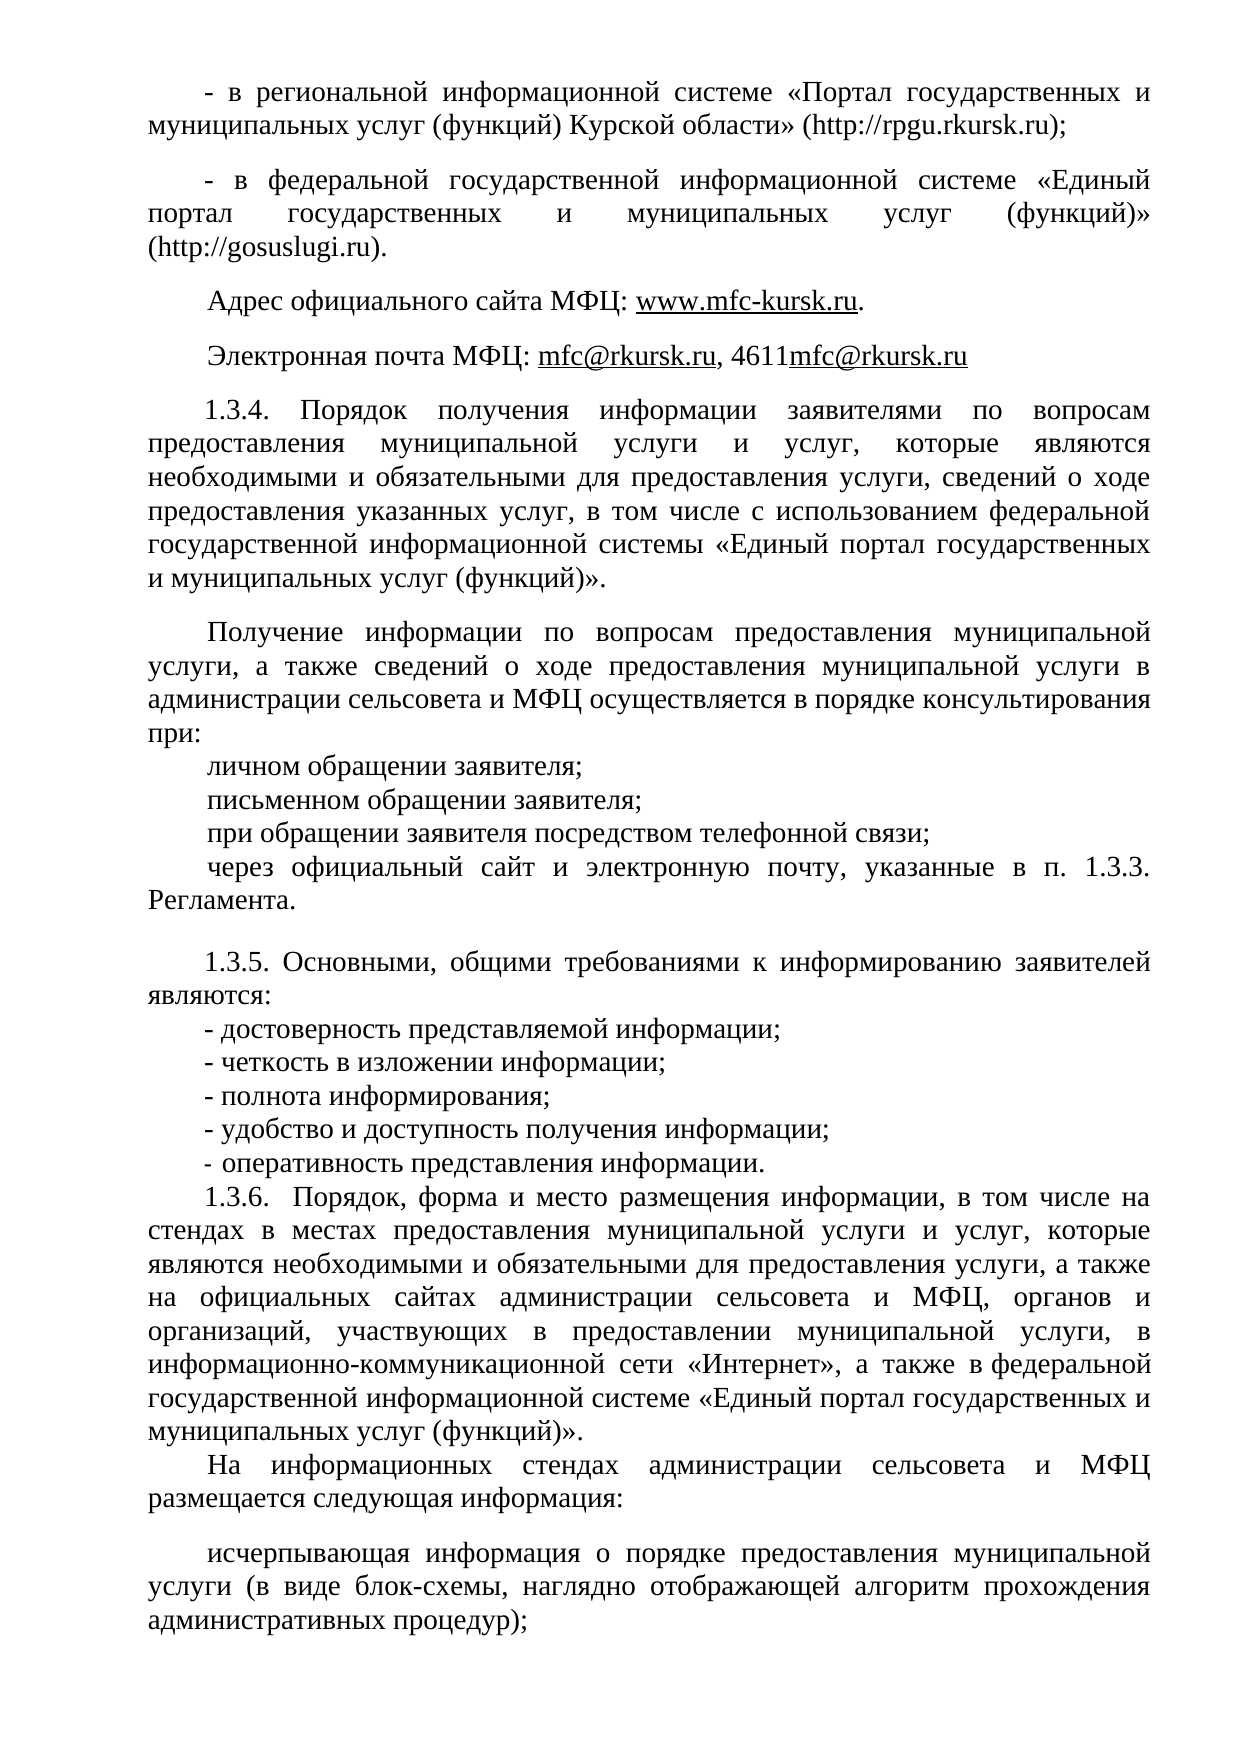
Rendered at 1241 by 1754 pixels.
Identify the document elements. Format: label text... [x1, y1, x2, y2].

text 1.3.4. Порядок получения информации заявителями по вопросам предоставления муниципальной услуги и услуг, которые являются необходимыми и обязательными для предоставления услуги, сведений о ходе предоставления указанных услуг, в том числе с использованием федеральной государственной информационной системы «Единый портал государственных и муниципальных услуг (функций)». [148, 392, 1152, 593]
list оперативность представления информации. [148, 1145, 1152, 1179]
text через официальный сайт и электронную почту, указанные в п. 1.3.3. Регламента. [148, 849, 1152, 916]
text письменном обращении заявителя; [148, 782, 1152, 815]
text - полнота информирования; [148, 1078, 1152, 1112]
text - достоверность представляемой информации; [148, 1011, 1152, 1044]
text 1.3.6. Порядок, форма и место размещения информации, в том числе на стендах в местах предоставления муниципальной услуги и услуг, которые являются необходимыми и обязательными для предоставления услуги, а также на официальных сайтах администрации сельсовета и МФЦ, органов и организаций, участвующих в предоставлении муниципальной услуги, в информационно-коммуникационной сети «Интернет», а также в федеральной государственной информационной системе «Единый портал государственных и муниципальных услуг (функций)». [148, 1179, 1152, 1447]
text - в федеральной государственной информационной системе «Единый портал государственных и муниципальных услуг (функций)» (http://gosuslugi.ru). [148, 162, 1152, 262]
text личном обращении заявителя; [148, 748, 1152, 782]
text Адрес официального сайта МФЦ: www.mfc-kursk.ru. [148, 283, 1152, 317]
text при обращении заявителя посредством телефонной связи; [148, 815, 1152, 849]
text - удобство и доступность получения информации; [148, 1112, 1152, 1145]
text исчерпывающая информация о порядке предоставления муниципальной услуги (в виде блок-схемы, наглядно отображающей алгоритм прохождения административных процедур); [148, 1535, 1152, 1636]
text Получение информации по вопросам предоставления муниципальной услуги, а также сведений о ходе предоставления муниципальной услуги в администрации сельсовета и МФЦ осуществляется в порядке консультирования при: [148, 614, 1152, 748]
text - четкость в изложении информации; [148, 1044, 1152, 1078]
text 1.3.5. Основными, общими требованиями к информированию заявителей являются: [148, 944, 1152, 1011]
text - в региональной информационной системе «Портал государственных и муниципальных услуг (функций) Курской области» (http://rpgu.rkursk.ru); [148, 74, 1152, 141]
text На информационных стендах администрации сельсовета и МФЦ размещается следующая информация: [148, 1447, 1152, 1514]
text Электронная почта МФЦ: mfc@rkursk.ru, 4611mfc@rkursk.ru [148, 338, 1152, 371]
